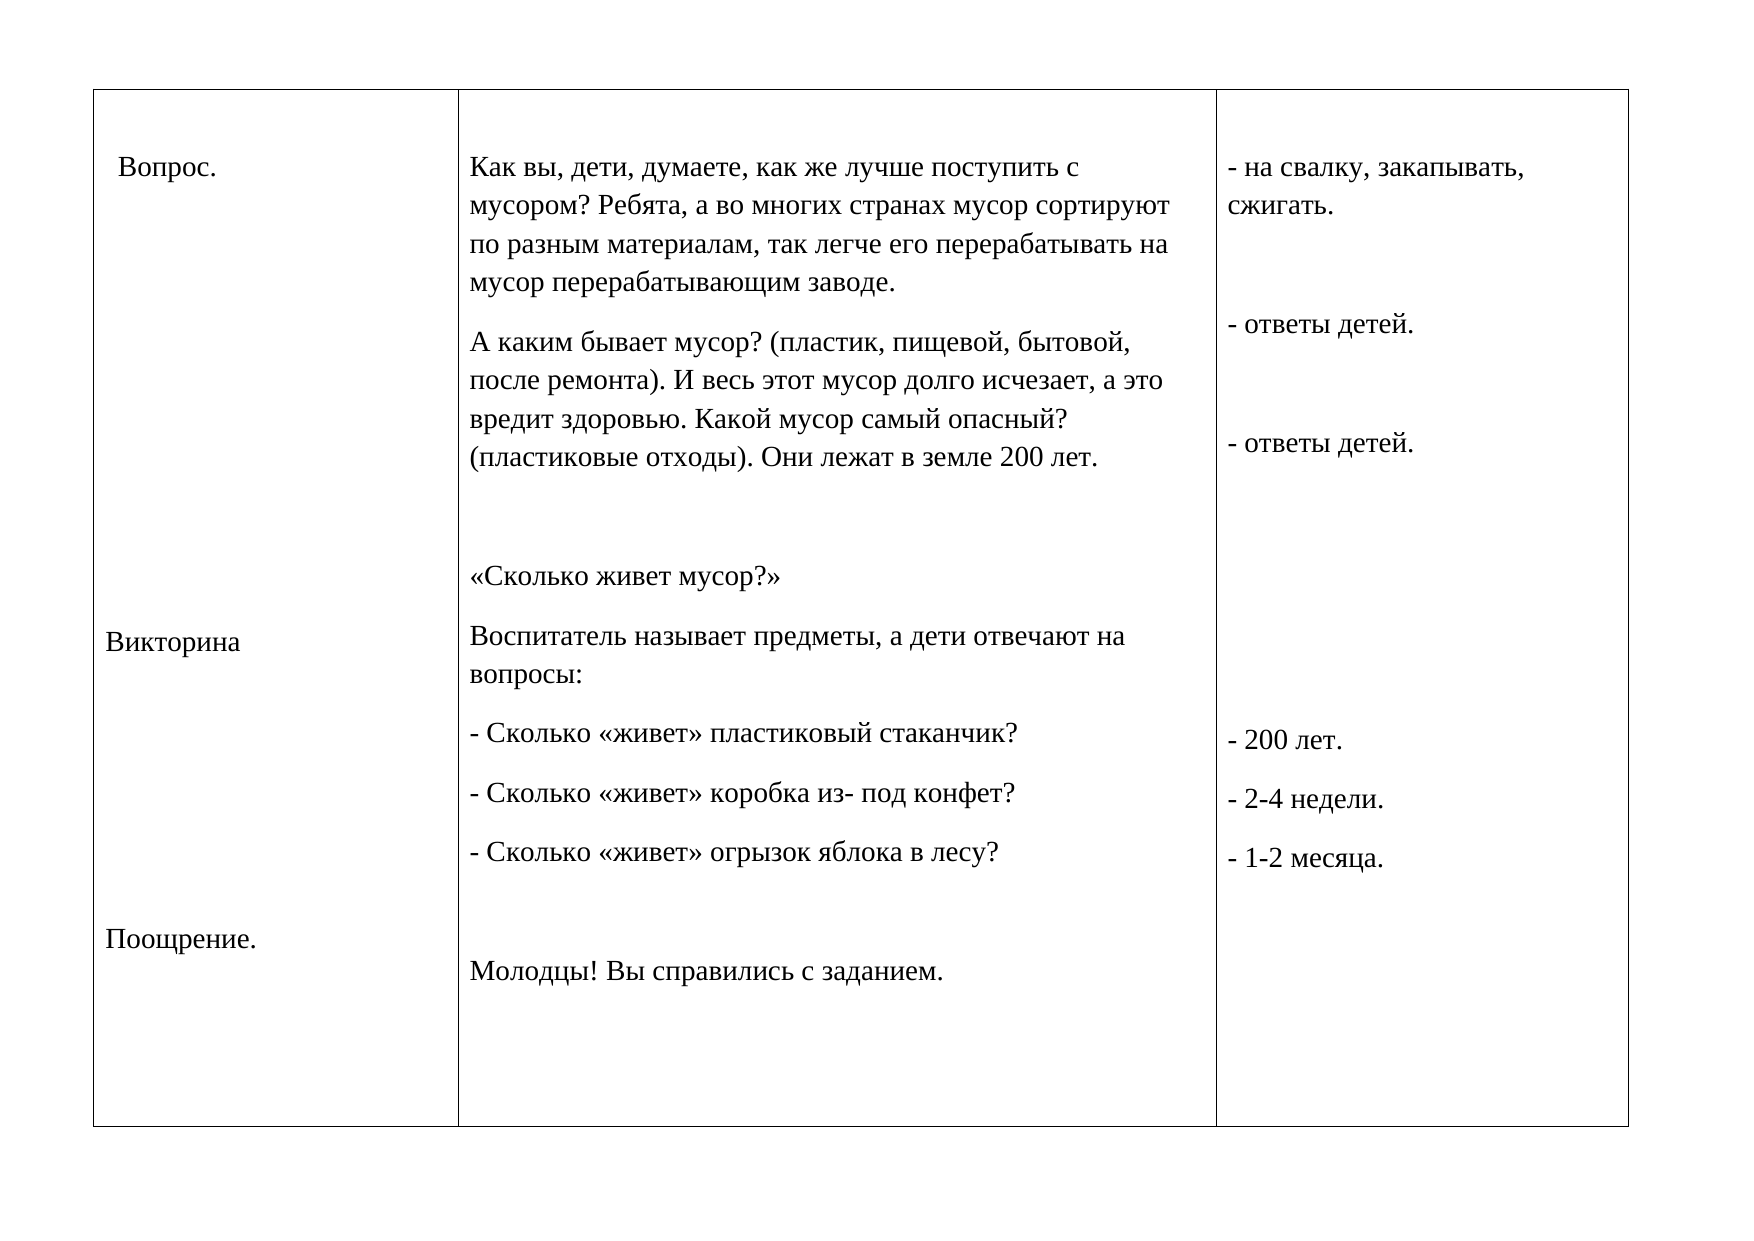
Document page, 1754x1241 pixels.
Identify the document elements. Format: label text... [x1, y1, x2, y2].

table_header Как вы, дети, думаете, как же лучше поступить с мусором? Ребята, а во многих странах мусор сортируют по разным материалам, так легче его перерабатывать на мусор перерабатывающим заводе. А каким бывает мусор? (пластик, пищевой, бытовой, после ремонта). И весь этот мусор долго исчезает, а это вредит здоровью. Какой мусор самый опасный? (пластиковые отходы). Они лежат в земле 200 лет. «Сколько живет мусор?» Воспитатель называет предметы, а дети отвечают на вопросы: - Сколько «живет» пластиковый стаканчик? - Сколько «живет» коробка из- под конфет? - Сколько «живет» огрызок яблока в лесу? Молодцы! Вы справились с заданием. [459, 90, 1216, 1126]
table_header Вопрос. Викторина Поощрение. [94, 90, 458, 1126]
table_header - на свалку, закапывать, сжигать. - ответы детей. - ответы детей. - 200 лет. - 2-4 недели. - 1-2 месяца. [1217, 90, 1628, 1126]
